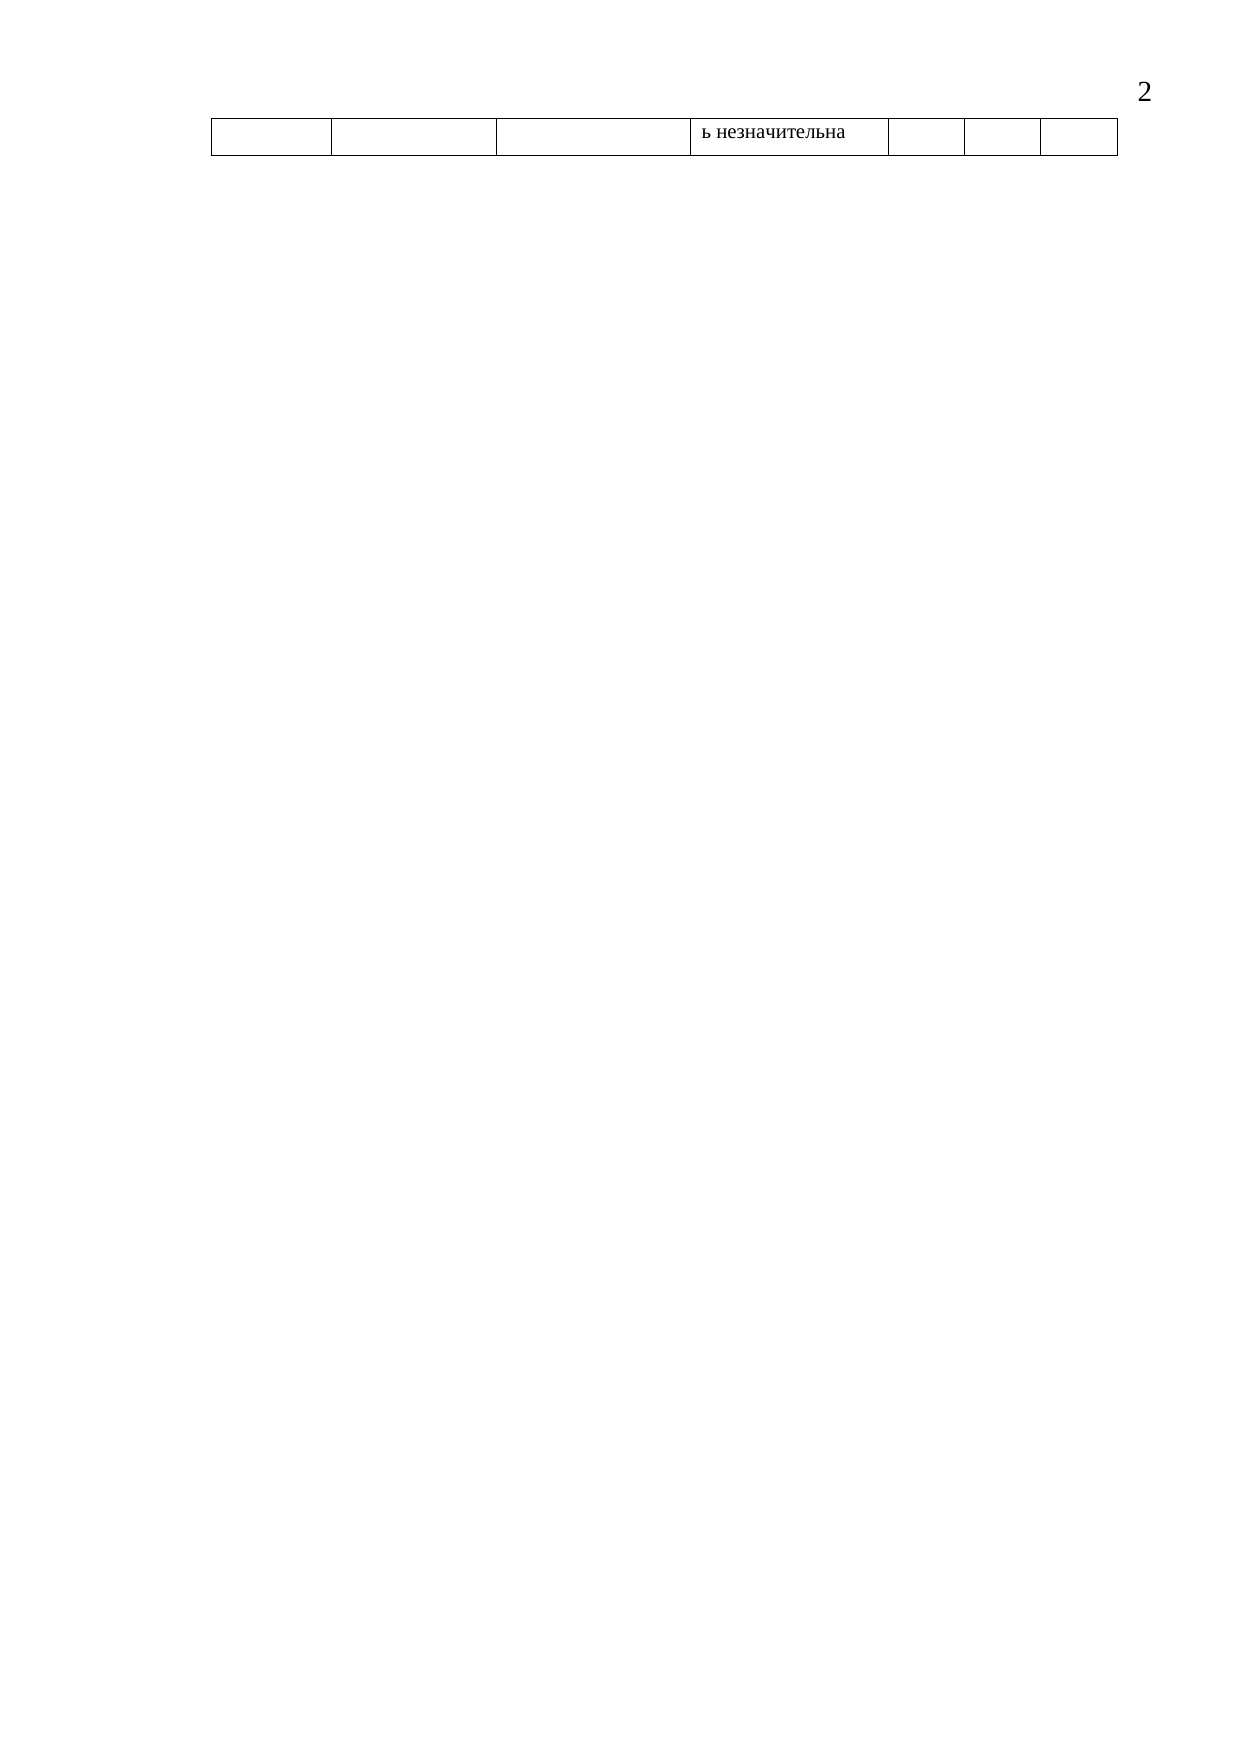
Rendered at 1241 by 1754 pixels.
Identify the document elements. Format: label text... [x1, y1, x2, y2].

table_cell 271,3 [965, 119, 1040, 155]
table_cell Висмут [212, 119, 331, 155]
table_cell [691, 119, 888, 155]
table_cell 9,8 [889, 119, 964, 155]
table_cell Bin [332, 119, 496, 155]
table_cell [497, 119, 690, 155]
table_cell 1550 [1041, 119, 1117, 155]
